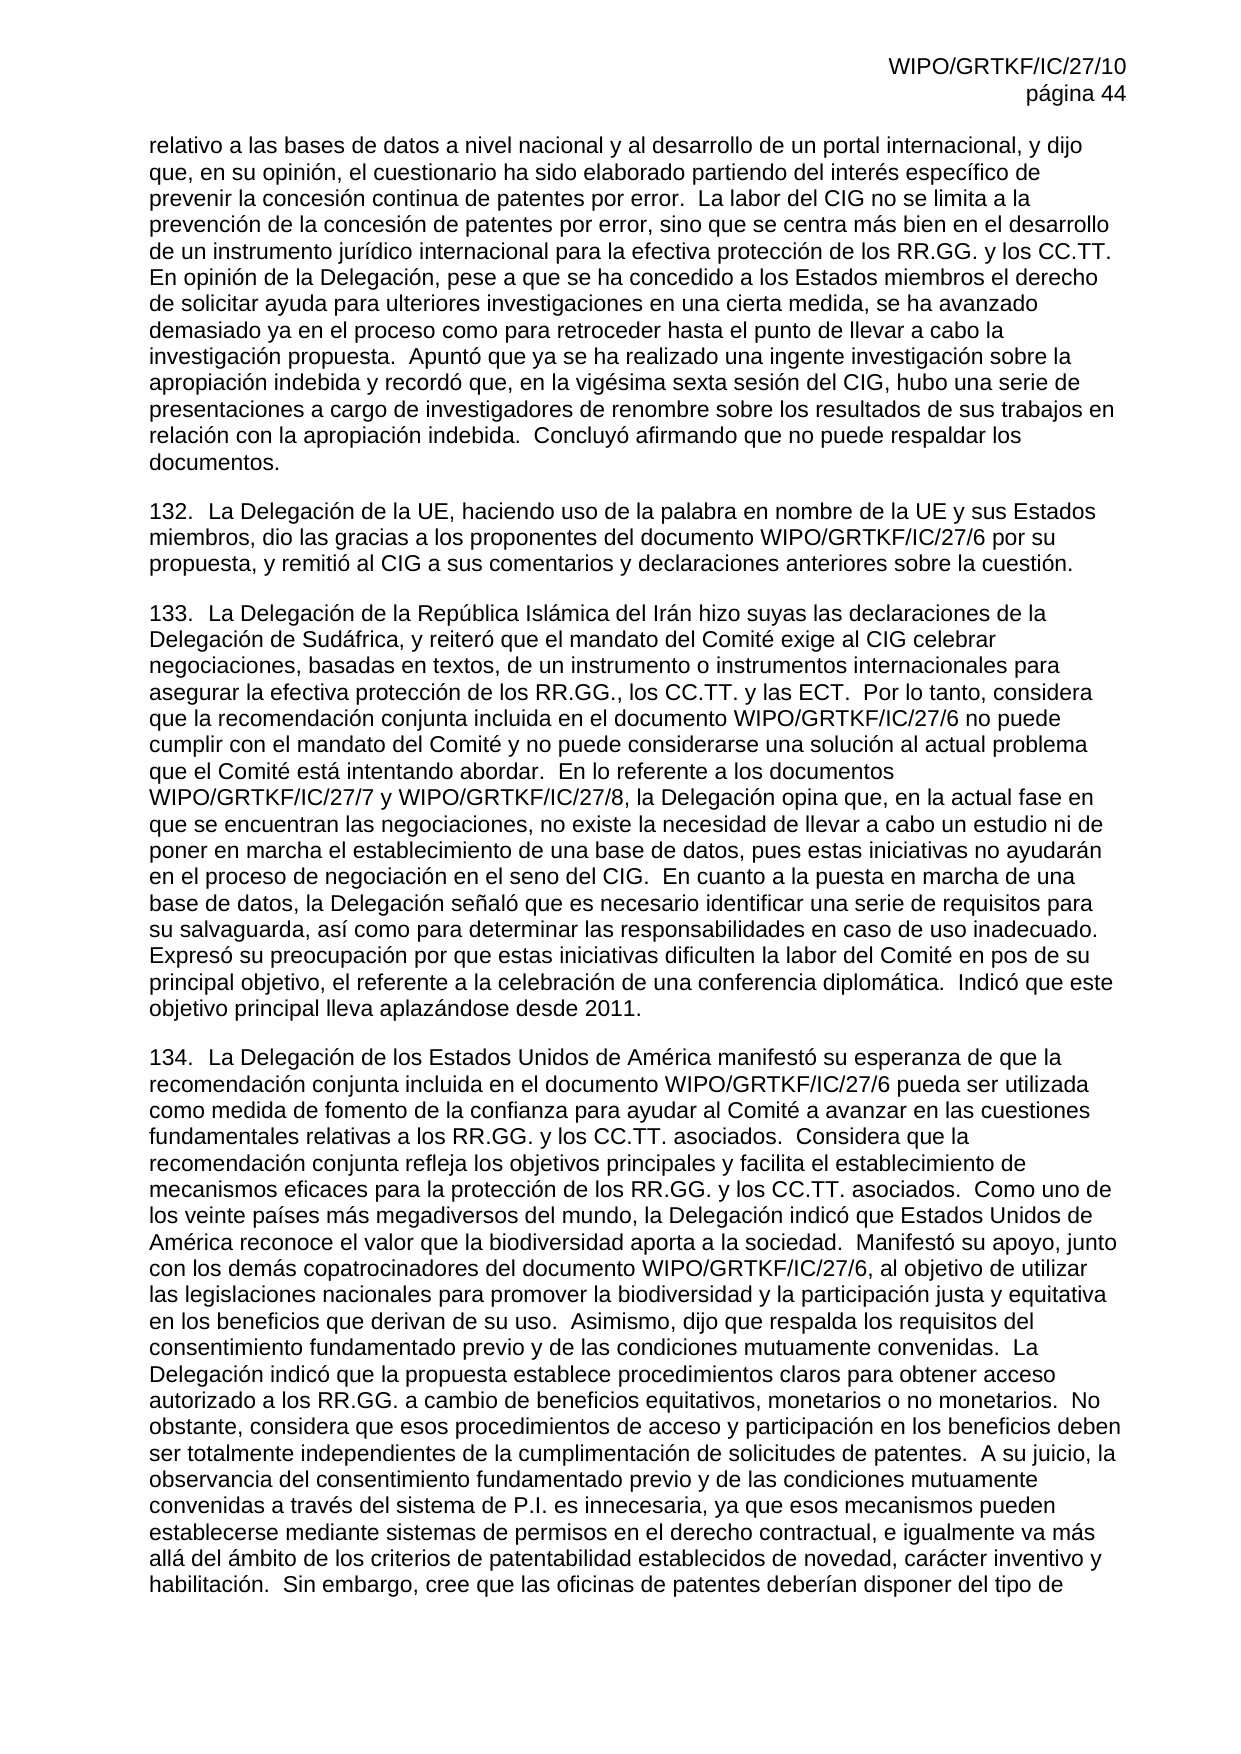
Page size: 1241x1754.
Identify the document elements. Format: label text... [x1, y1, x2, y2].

list La Delegación de la UE, haciendo uso de la palabra en nombre de la UE y sus Estados miembros, dio las gracias a los proponentes del documento WIPO/GRTKF/IC/27/6 por su propuesta, y remitió al CIG a sus comentarios y declaraciones anteriores sobre la cuestión. [149, 498, 1122, 577]
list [149, 1044, 1122, 1598]
list La Delegación de la República Islámica del Irán hizo suyas las declaraciones de la Delegación de Sudáfrica, y reiteró que el mandato del Comité exige al CIG celebrar negociaciones, basadas en textos, de un instrumento o instrumentos internacionales para asegurar la efectiva protección de los RR.GG., los CC.TT. y las ECT. Por lo tanto, considera que la recomendación conjunta incluida en el documento WIPO/GRTKF/IC/27/6 no puede cumplir con el mandato del Comité y no puede considerarse una solución al actual problema que el Comité está intentando abordar. En lo referente a los documentos WIPO/GRTKF/IC/27/7 y WIPO/GRTKF/IC/27/8, la Delegación opina que, en la actual fase en que se encuentran las negociaciones, no existe la necesidad de llevar a cabo un estudio ni de poner en marcha el establecimiento de una base de datos, pues estas iniciativas no ayudarán en el proceso de negociación en el seno del CIG. En cuanto a la puesta en marcha de una base de datos, la Delegación señaló que es necesario identificar una serie de requisitos para su salvaguarda, así como para determinar las responsabilidades en caso de uso inadecuado. Expresó su preocupación por que estas iniciativas dificulten la labor del Comité en pos de su principal objetivo, el referente a la celebración de una conferencia diplomática. Indicó que este objetivo principal lleva aplazándose desde 2011. [149, 600, 1122, 1021]
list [149, 132, 1122, 475]
